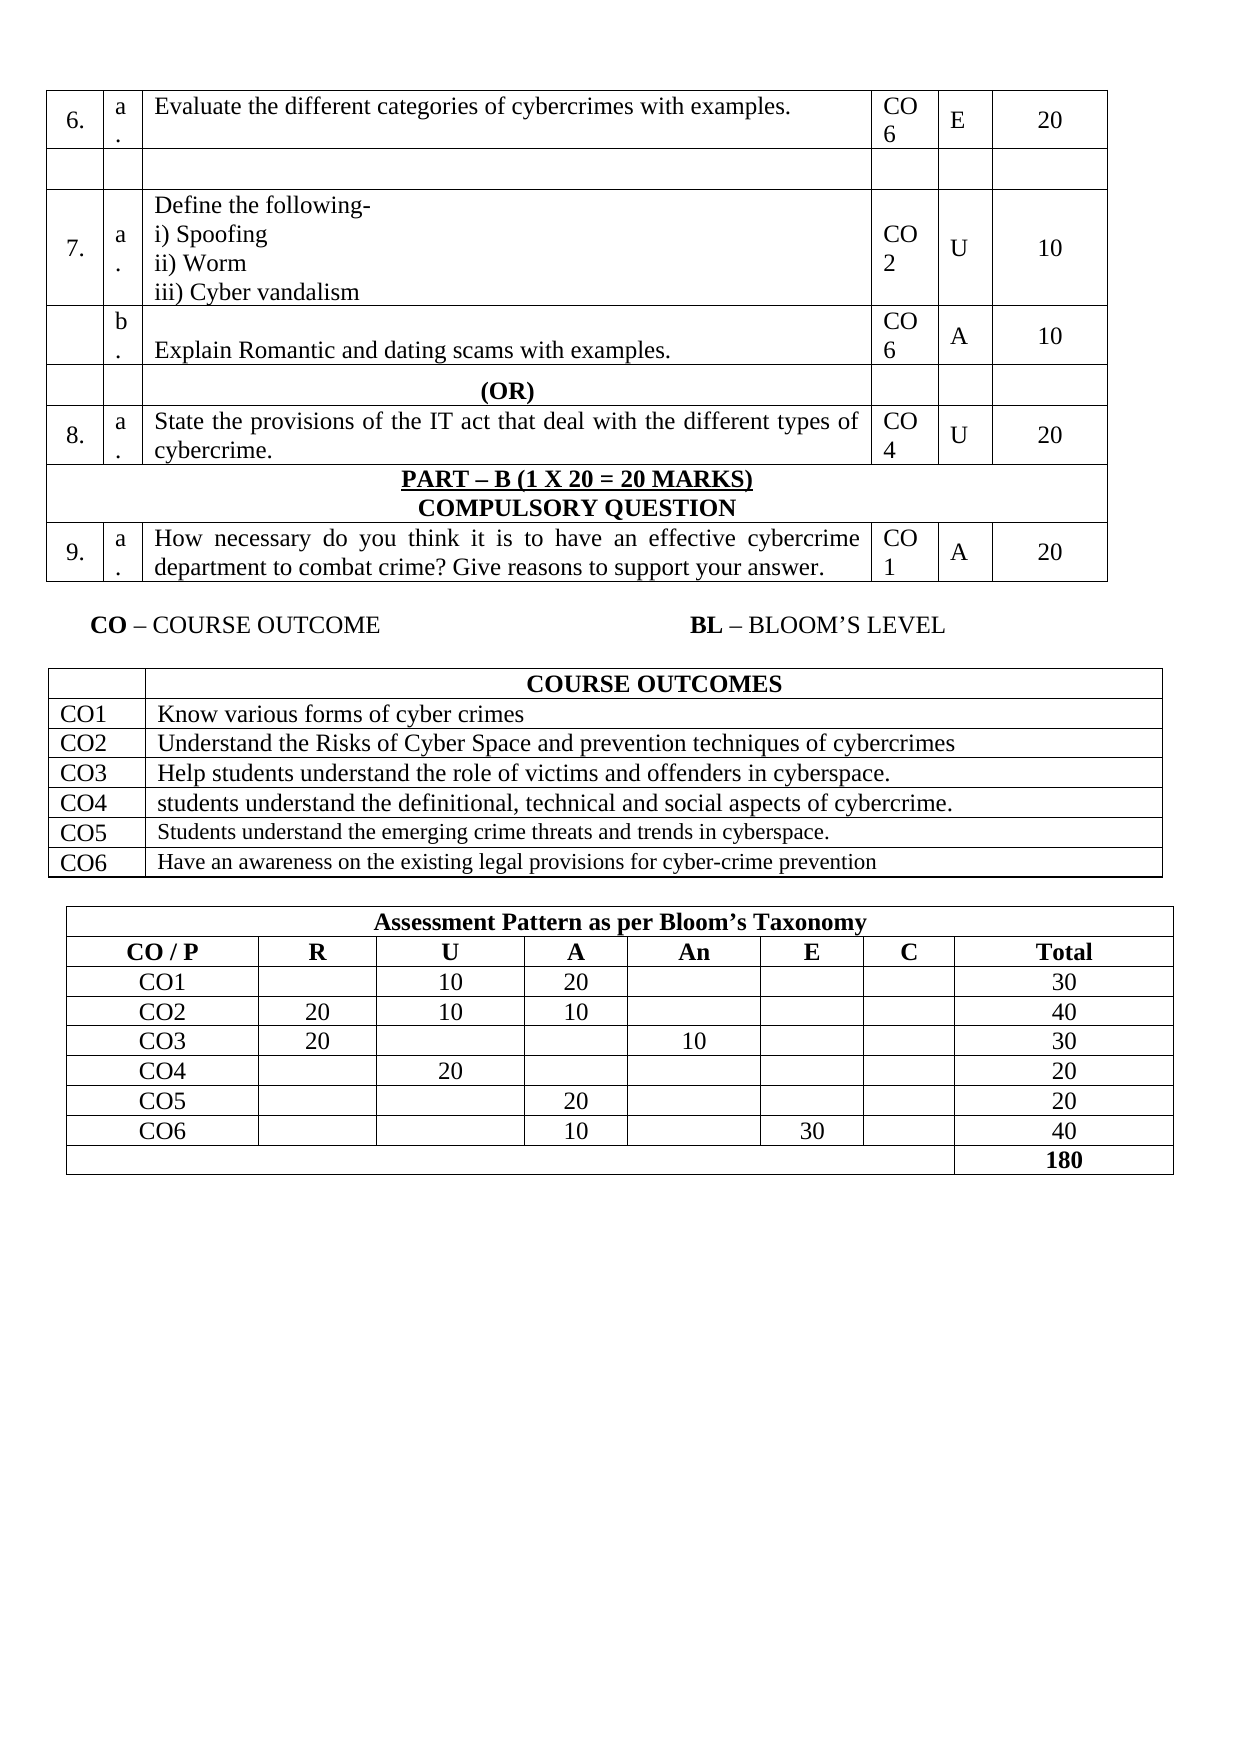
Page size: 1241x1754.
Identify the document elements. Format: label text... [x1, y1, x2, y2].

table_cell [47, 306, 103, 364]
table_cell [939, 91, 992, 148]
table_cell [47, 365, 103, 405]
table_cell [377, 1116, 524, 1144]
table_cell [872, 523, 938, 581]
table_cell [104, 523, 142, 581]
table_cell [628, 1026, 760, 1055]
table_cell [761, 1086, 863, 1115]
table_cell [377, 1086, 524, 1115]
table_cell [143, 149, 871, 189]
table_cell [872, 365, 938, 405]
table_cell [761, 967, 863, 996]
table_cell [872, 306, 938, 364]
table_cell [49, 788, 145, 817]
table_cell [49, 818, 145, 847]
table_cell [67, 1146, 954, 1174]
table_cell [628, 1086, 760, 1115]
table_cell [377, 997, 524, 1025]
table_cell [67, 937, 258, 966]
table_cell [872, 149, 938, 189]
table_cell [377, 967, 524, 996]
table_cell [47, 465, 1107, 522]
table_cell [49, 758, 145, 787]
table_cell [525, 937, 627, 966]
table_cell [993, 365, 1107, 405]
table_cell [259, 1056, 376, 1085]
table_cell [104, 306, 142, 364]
text CO – COURSE OUTCOME BL – BLOOM’S LEVEL [90, 610, 1150, 639]
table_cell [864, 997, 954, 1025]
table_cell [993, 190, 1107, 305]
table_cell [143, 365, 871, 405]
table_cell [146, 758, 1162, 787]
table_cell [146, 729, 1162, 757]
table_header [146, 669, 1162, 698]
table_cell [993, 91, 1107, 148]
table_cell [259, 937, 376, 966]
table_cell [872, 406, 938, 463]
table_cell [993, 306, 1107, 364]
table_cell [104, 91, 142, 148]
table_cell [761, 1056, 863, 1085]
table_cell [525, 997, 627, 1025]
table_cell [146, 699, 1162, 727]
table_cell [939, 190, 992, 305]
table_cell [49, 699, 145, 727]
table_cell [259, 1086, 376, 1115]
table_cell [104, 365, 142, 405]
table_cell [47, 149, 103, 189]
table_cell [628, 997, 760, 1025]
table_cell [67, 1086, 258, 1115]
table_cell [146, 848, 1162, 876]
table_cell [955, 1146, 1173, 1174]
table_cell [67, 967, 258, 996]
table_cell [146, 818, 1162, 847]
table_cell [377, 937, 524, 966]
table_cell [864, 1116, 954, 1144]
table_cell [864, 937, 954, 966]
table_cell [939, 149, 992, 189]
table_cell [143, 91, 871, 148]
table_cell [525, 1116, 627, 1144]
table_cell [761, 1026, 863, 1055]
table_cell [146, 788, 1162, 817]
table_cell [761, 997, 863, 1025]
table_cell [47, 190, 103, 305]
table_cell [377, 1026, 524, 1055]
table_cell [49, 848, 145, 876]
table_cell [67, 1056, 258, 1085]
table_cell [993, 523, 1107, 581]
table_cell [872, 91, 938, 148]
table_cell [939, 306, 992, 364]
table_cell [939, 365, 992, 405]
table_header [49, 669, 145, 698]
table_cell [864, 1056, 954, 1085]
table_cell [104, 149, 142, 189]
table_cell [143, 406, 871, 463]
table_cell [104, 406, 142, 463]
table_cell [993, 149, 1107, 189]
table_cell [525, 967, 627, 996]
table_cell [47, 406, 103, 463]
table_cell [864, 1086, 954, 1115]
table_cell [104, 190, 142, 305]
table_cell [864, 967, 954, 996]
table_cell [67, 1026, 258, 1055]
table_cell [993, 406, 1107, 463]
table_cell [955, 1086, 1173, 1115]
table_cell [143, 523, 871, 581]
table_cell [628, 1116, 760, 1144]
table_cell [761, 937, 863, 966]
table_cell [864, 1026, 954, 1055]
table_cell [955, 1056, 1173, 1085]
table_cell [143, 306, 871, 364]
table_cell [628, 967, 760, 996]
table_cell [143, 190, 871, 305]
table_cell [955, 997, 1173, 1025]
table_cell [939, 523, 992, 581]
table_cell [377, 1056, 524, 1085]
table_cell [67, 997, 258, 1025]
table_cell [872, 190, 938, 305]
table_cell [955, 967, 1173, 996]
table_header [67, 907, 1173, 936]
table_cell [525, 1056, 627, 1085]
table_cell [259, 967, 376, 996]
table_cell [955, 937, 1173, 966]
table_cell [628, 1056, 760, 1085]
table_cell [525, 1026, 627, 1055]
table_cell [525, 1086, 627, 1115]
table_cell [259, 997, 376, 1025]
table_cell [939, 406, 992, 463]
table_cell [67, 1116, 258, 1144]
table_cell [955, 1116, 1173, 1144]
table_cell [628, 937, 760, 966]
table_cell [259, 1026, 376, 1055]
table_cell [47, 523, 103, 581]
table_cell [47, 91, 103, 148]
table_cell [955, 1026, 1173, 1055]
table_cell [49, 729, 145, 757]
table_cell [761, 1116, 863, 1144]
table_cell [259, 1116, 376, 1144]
